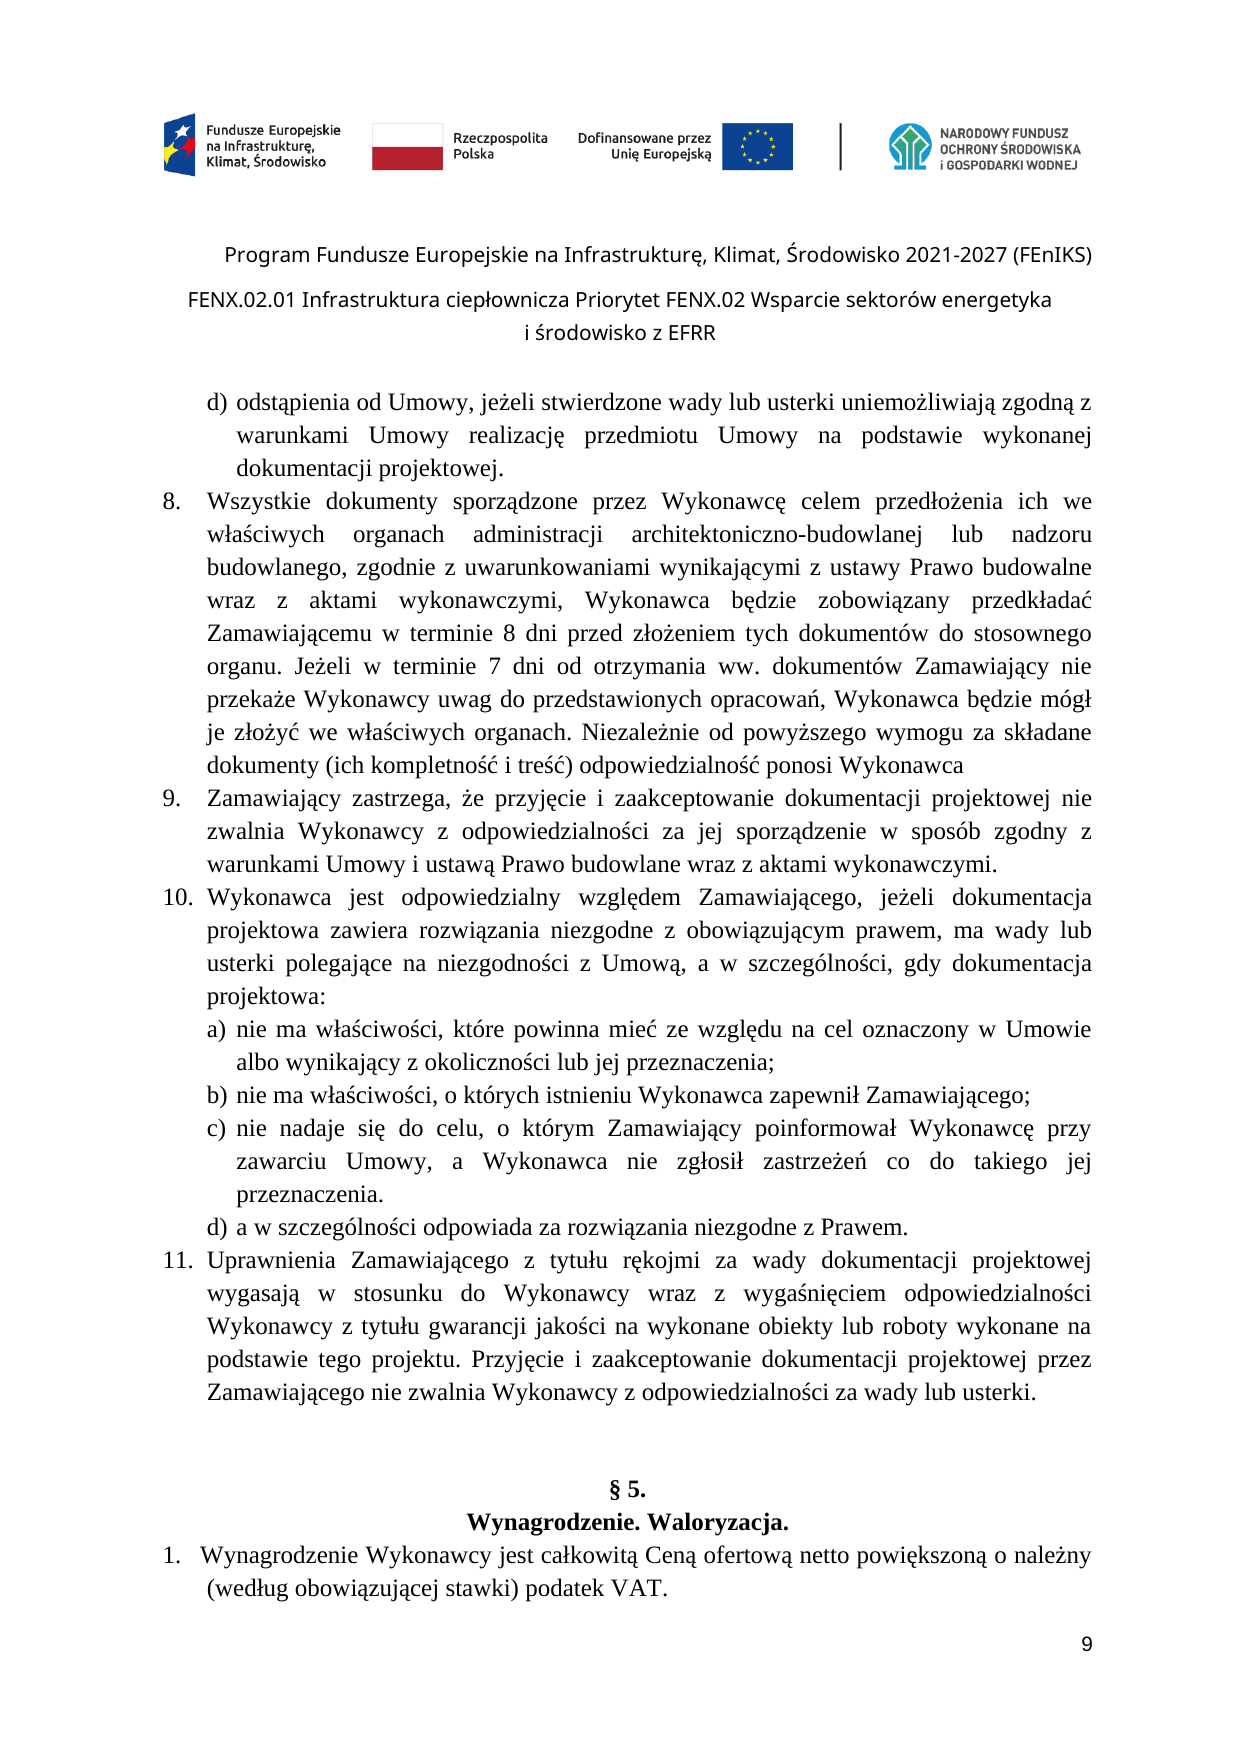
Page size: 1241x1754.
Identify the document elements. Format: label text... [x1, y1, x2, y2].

list odstąpienia od Umowy, jeżeli stwierdzone wady lub usterki uniemożliwiają zgodną z warunkami Umowy realizację przedmiotu Umowy na podstawie wykonanej dokumentacji projektowej. [207, 387, 1093, 481]
list Zamawiający zastrzega, że przyjęcie i zaakceptowanie dokumentacji projektowej nie zwalnia Wykonawcy z odpowiedzialności za jej sporządzenie w sposób zgodny z warunkami Umowy i ustawą Prawo budowlane wraz z aktami wykonawczymi. [162, 783, 1093, 878]
text Wynagrodzenie. Waloryzacja. [162, 1507, 1093, 1536]
list nie ma właściwości, o których istnieniu Wykonawca zapewnił Zamawiającego; [207, 1080, 1093, 1109]
picture [147, 97, 1093, 192]
list Uprawnienia Zamawiającego z tytułu rękojmi za wady dokumentacji projektowej wygasają w stosunku do Wykonawcy wraz z wygaśnięciem odpowiedzialności Wykonawcy z tytułu gwarancji jakości na wykonane obiekty lub roboty wykonane na podstawie tego projektu. Przyjęcie i zaakceptowanie dokumentacji projektowej przez Zamawiającego nie zwalnia Wykonawcy z odpowiedzialności za wady lub usterki. [162, 1245, 1093, 1406]
list nie nadaje się do celu, o którym Zamawiający poinformował Wykonawcę przy zawarciu Umowy, a Wykonawca nie zgłosił zastrzeżeń co do takiego jej przeznaczenia. [207, 1113, 1093, 1208]
list Wykonawca jest odpowiedzialny względem Zamawiającego, jeżeli dokumentacja projektowa zawiera rozwiązania niezgodne z obowiązującym prawem, ma wady lub usterki polegające na niezgodności z Umową, a w szczególności, gdy dokumentacja projektowa: [162, 882, 1093, 1010]
text § 5. [162, 1474, 1093, 1503]
list a w szczególności odpowiada za rozwiązania niezgodne z Prawem. [207, 1212, 1093, 1241]
list Wszystkie dokumenty sporządzone przez Wykonawcę celem przedłożenia ich we właściwych organach administracji architektoniczno-budowlanej lub nadzoru budowlanego, zgodnie z uwarunkowaniami wynikającymi z ustawy Prawo budowalne wraz z aktami wykonawczymi, Wykonawca będzie zobowiązany przedkładać Zamawiającemu w terminie 8 dni przed złożeniem tych dokumentów do stosownego organu. Jeżeli w terminie 7 dni od otrzymania ww. dokumentów Zamawiający nie przekaże Wykonawcy uwag do przedstawionych opracowań, Wykonawca będzie mógł je złożyć we właściwych organach. Niezależnie od powyższego wymogu za składane dokumenty (ich kompletność i treść) odpowiedzialność ponosi Wykonawca [162, 486, 1093, 779]
list Wynagrodzenie Wykonawcy jest całkowitą Ceną ofertową netto powiększoną o należny (według obowiązującej stawki) podatek VAT. [162, 1540, 1093, 1602]
list nie ma właściwości, które powinna mieć ze względu na cel oznaczony w Umowie albo wynikający z okoliczności lub jej przeznaczenia; [207, 1014, 1093, 1076]
